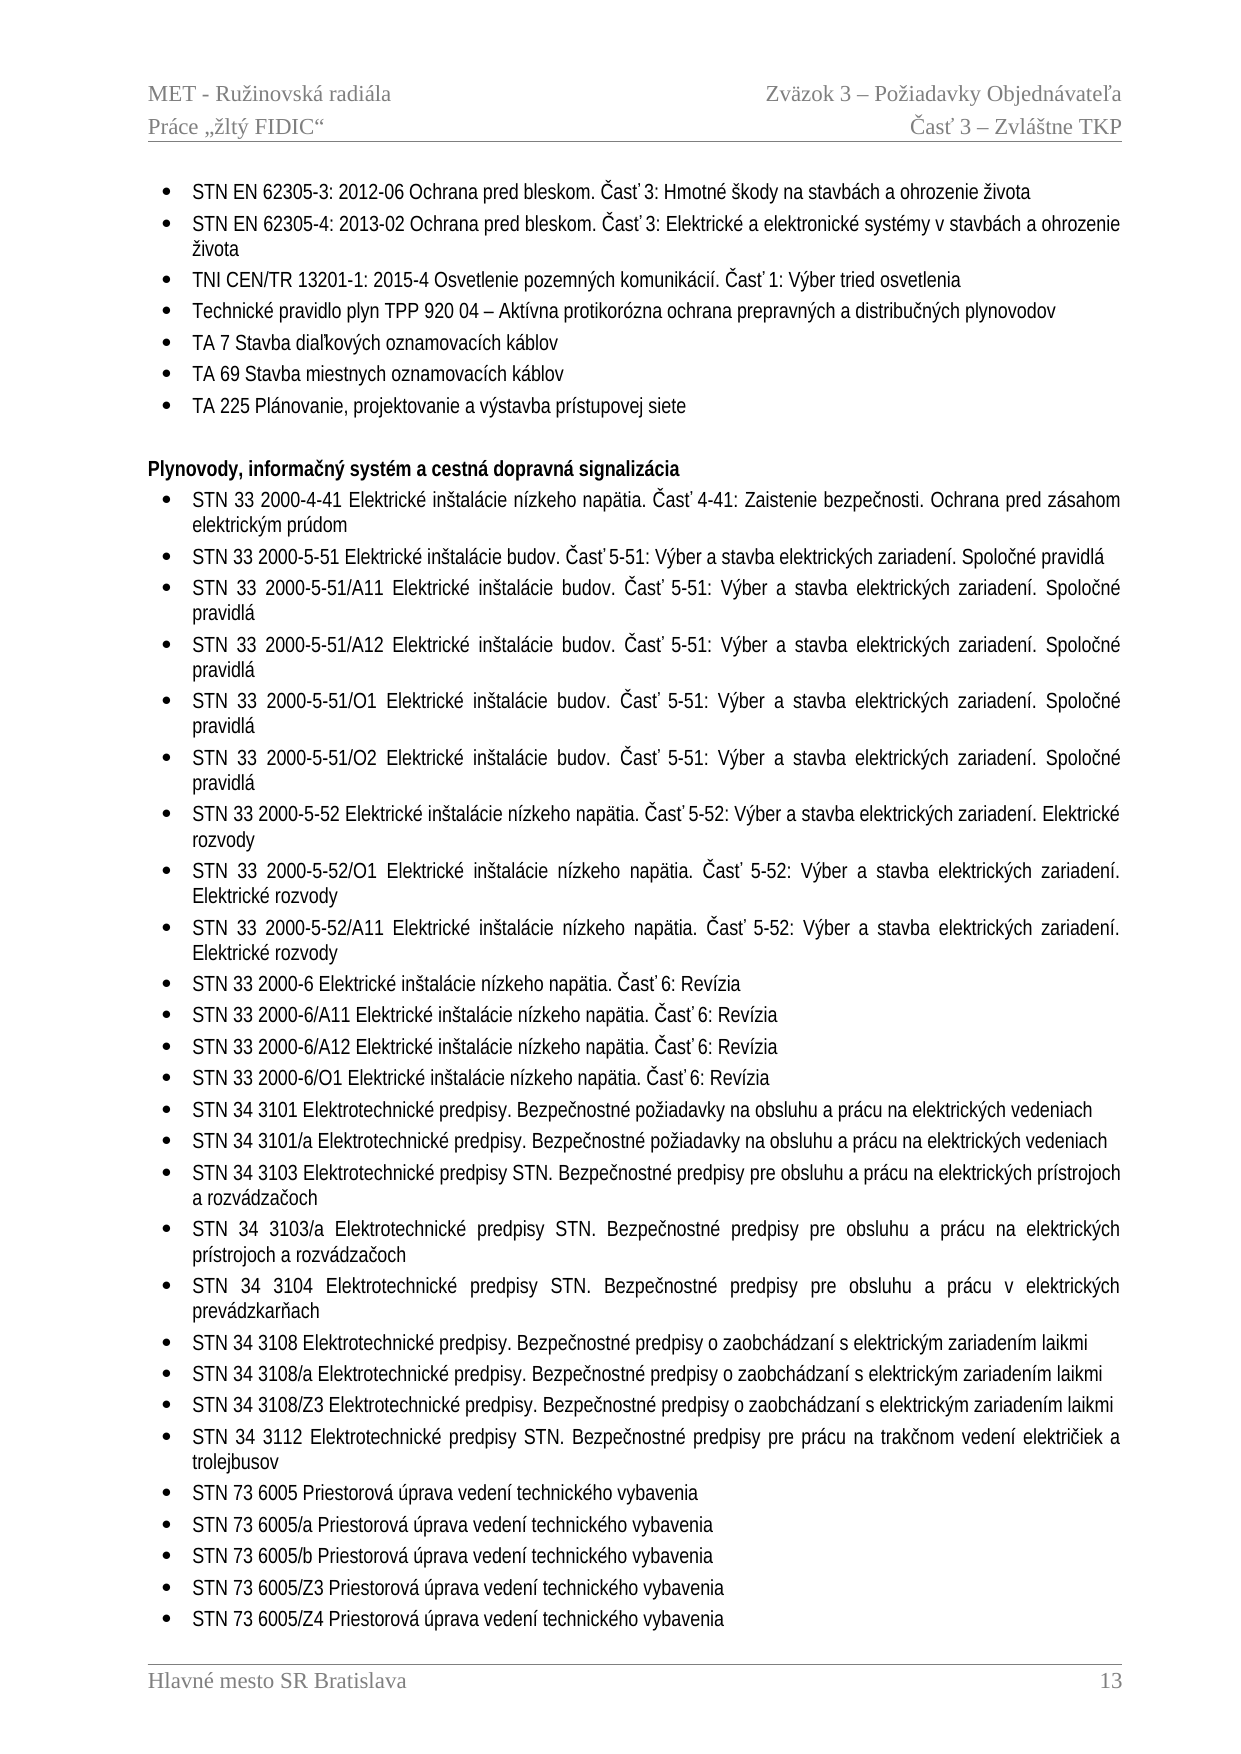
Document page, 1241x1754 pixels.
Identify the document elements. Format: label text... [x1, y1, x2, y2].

text STN 34 3108/Z3 Elektrotechnické predpisy. Bezpečnostné predpisy o zaobchádzaní s elektrickým zariadením laikmi [163, 1392, 1122, 1417]
text Plynovody, informačný systém a cestná dopravná signalizácia [148, 456, 1122, 481]
text STN EN 62305-4: 2013-02 Ochrana pred bleskom. Časť 3: Elektrické a elektronické systémy v stavbách a ohrozenie života [163, 210, 1122, 261]
text STN 34 3103/a Elektrotechnické predpisy STN. Bezpečnostné predpisy pre obsluhu a prácu na elektrických prístrojoch a rozvádzačoch [163, 1216, 1122, 1267]
text STN 34 3104 Elektrotechnické predpisy STN. Bezpečnostné predpisy pre obsluhu a prácu v elektrických prevádzkarňach [163, 1273, 1122, 1323]
text STN 33 2000-6/A12 Elektrické inštalácie nízkeho napätia. Časť 6: Revízia [163, 1034, 1122, 1059]
text STN 33 2000-5-51/O1 Elektrické inštalácie budov. Časť 5-51: Výber a stavba elektrických zariadení. Spoločné pravidlá [163, 688, 1122, 738]
text STN 73 6005 Priestorová úprava vedení technického vybavenia [163, 1480, 1122, 1506]
text STN 33 2000-5-51 Elektrické inštalácie budov. Časť 5-51: Výber a stavba elektrických zariadení. Spoločné pravidlá [163, 543, 1122, 569]
text TA 69 Stavba miestnych oznamovacích káblov [163, 361, 1122, 387]
text STN 73 6005/a Priestorová úprava vedení technického vybavenia [163, 1512, 1122, 1537]
text TA 225 Plánovanie, projektovanie a výstavba prístupovej siete [163, 393, 1122, 418]
text Technické pravidlo plyn TPP 920 04 – Aktívna protikorózna ochrana prepravných a distribučných plynovodov [163, 298, 1122, 324]
text STN 33 2000-5-52/O1 Elektrické inštalácie nízkeho napätia. Časť 5-52: Výber a stavba elektrických zariadení. Elektrické rozvody [163, 858, 1122, 908]
text STN 73 6005/Z4 Priestorová úprava vedení technického vybavenia [163, 1606, 1122, 1631]
text STN 33 2000-5-51/A12 Elektrické inštalácie budov. Časť 5-51: Výber a stavba elektrických zariadení. Spoločné pravidlá [163, 632, 1122, 682]
text STN 33 2000-6/A11 Elektrické inštalácie nízkeho napätia. Časť 6: Revízia [163, 1002, 1122, 1028]
text STN 73 6005/b Priestorová úprava vedení technického vybavenia [163, 1543, 1122, 1568]
text STN 33 2000-5-52/A11 Elektrické inštalácie nízkeho napätia. Časť 5-52: Výber a stavba elektrických zariadení. Elektrické rozvody [163, 914, 1122, 965]
text STN 34 3112 Elektrotechnické predpisy STN. Bezpečnostné predpisy pre prácu na trakčnom vedení električiek a trolejbusov [163, 1424, 1122, 1474]
text STN 33 2000-6/O1 Elektrické inštalácie nízkeho napätia. Časť 6: Revízia [163, 1065, 1122, 1091]
text STN EN 62305-3: 2012-06 Ochrana pred bleskom. Časť 3: Hmotné škody na stavbách a ohrozenie života [163, 179, 1122, 204]
text TA 7 Stavba diaľkových oznamovacích káblov [163, 330, 1122, 355]
text STN 33 2000-5-52 Elektrické inštalácie nízkeho napätia. Časť 5-52: Výber a stavba elektrických zariadení. Elektrické rozvody [163, 801, 1122, 852]
text STN 34 3103 Elektrotechnické predpisy STN. Bezpečnostné predpisy pre obsluhu a prácu na elektrických prístrojoch a rozvádzačoch [163, 1160, 1122, 1210]
text STN 73 6005/Z3 Priestorová úprava vedení technického vybavenia [163, 1575, 1122, 1600]
text STN 33 2000-5-51/O2 Elektrické inštalácie budov. Časť 5-51: Výber a stavba elektrických zariadení. Spoločné pravidlá [163, 745, 1122, 795]
text TNI CEN/TR 13201-1: 2015-4 Osvetlenie pozemných komunikácií. Časť 1: Výber tried osvetlenia [163, 267, 1122, 292]
text STN 34 3108 Elektrotechnické predpisy. Bezpečnostné predpisy o zaobchádzaní s elektrickým zariadením laikmi [163, 1329, 1122, 1354]
text STN 33 2000-4-41 Elektrické inštalácie nízkeho napätia. Časť 4-41: Zaistenie bezpečnosti. Ochrana pred zásahom elektrickým prúdom [163, 487, 1122, 537]
text STN 33 2000-5-51/A11 Elektrické inštalácie budov. Časť 5-51: Výber a stavba elektrických zariadení. Spoločné pravidlá [163, 575, 1122, 625]
text STN 33 2000-6 Elektrické inštalácie nízkeho napätia. Časť 6: Revízia [163, 971, 1122, 996]
text STN 34 3101/a Elektrotechnické predpisy. Bezpečnostné požiadavky na obsluhu a prácu na elektrických vedeniach [163, 1128, 1122, 1153]
text STN 34 3108/a Elektrotechnické predpisy. Bezpečnostné predpisy o zaobchádzaní s elektrickým zariadením laikmi [163, 1361, 1122, 1386]
text STN 34 3101 Elektrotechnické predpisy. Bezpečnostné požiadavky na obsluhu a prácu na elektrických vedeniach [163, 1097, 1122, 1122]
